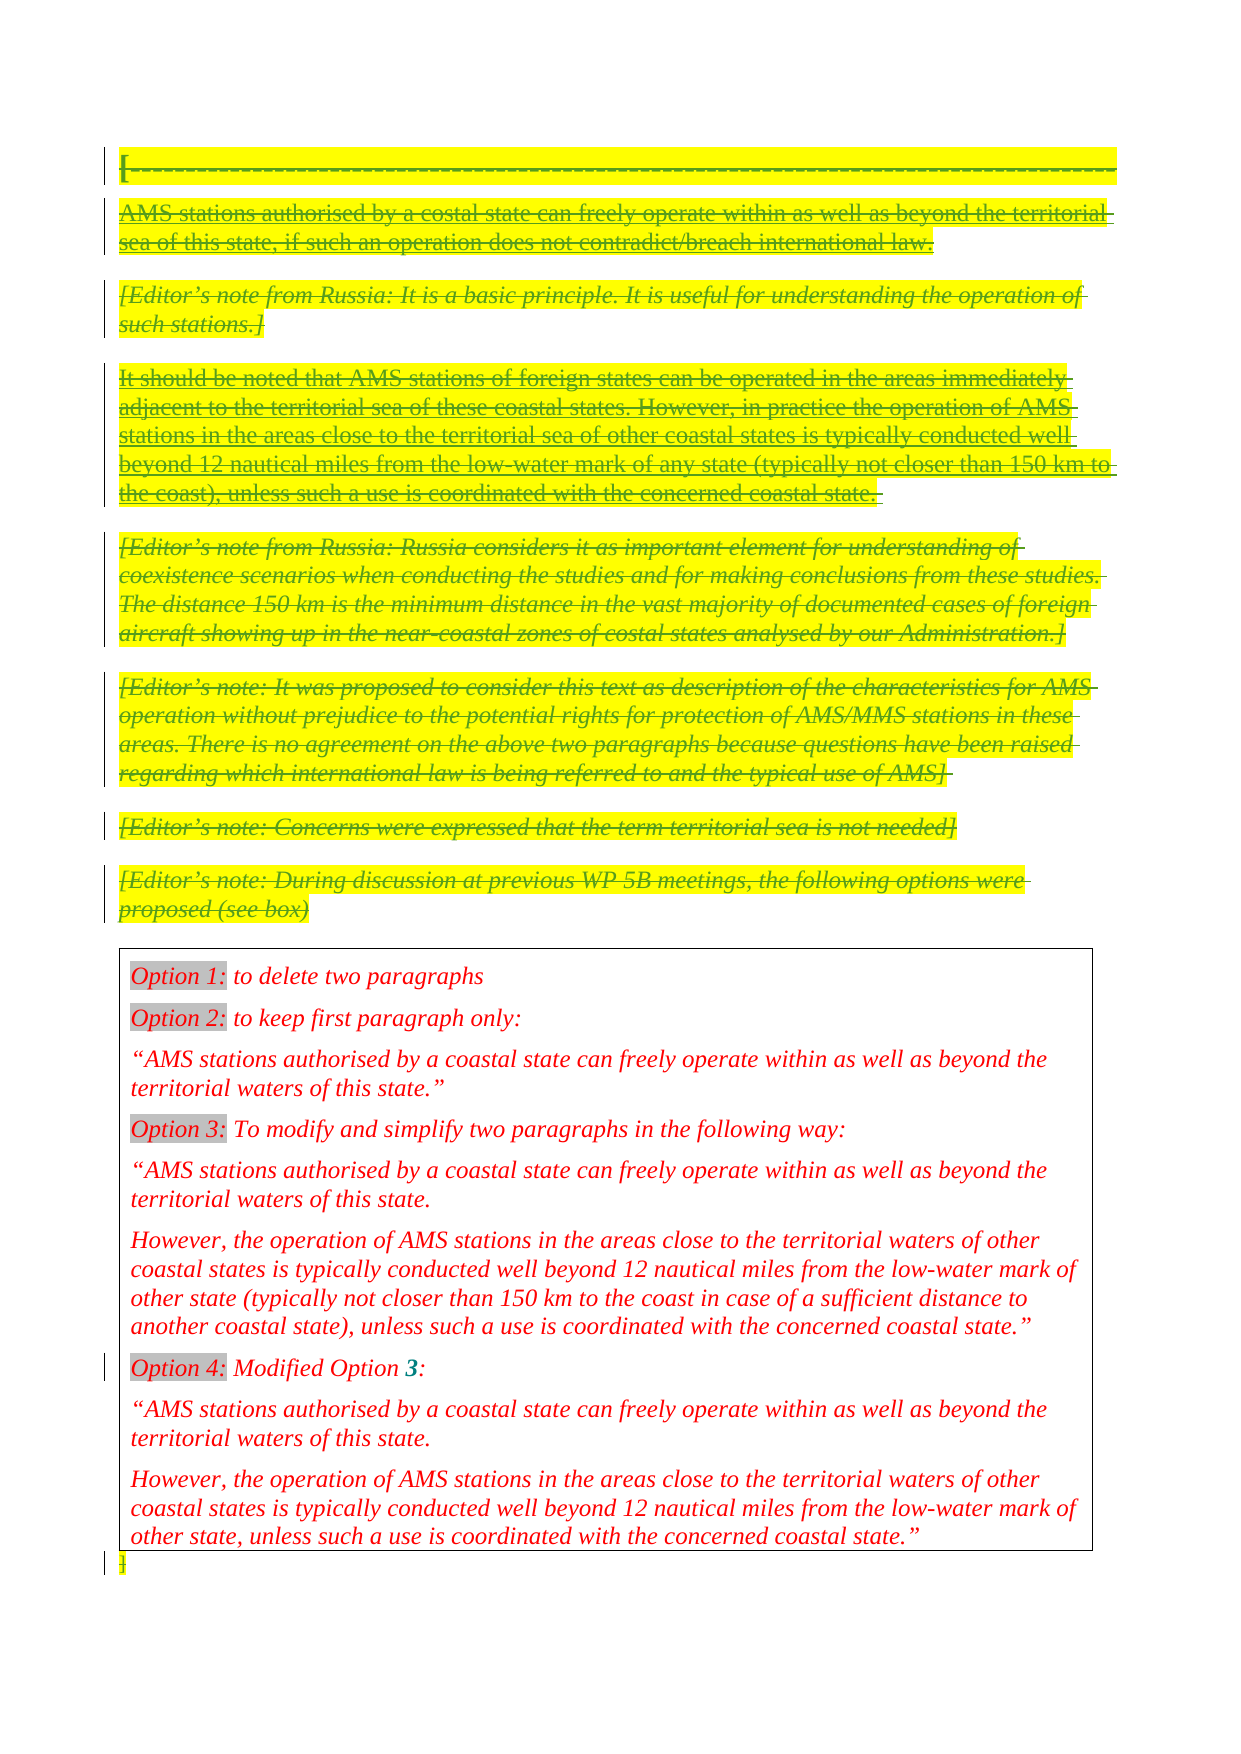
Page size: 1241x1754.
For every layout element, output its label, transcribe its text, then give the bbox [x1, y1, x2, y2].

table_header Option 1: to delete two paragraphs Option 2: to keep first paragraph only: “AMS stations authorised by a coastal state can freely operate within as well as beyond the territorial waters of this state.” Option 3: To modify and simplify two paragraphs in the following way: “AMS stations authorised by a coastal state can freely operate within as well as beyond the territorial waters of this state. However, the operation of AMS stations in the areas close to the territorial waters of other coastal states is typically conducted well beyond 12 nautical miles from the low-water mark of other state (typically not closer than 150 km to the coast in case of a sufficient distance to another coastal state), unless such a use is coordinated with the concerned coastal state.” Option 4: Modified Option 3: “AMS stations authorised by a coastal state can freely operate within as well as beyond the territorial waters of this state. However, the operation of AMS stations in the areas close to the territorial waters of other coastal states is typically conducted well beyond 12 nautical miles from the low-water mark of other state, unless such a use is coordinated with the concerned coastal state.” [120, 949, 1092, 1550]
